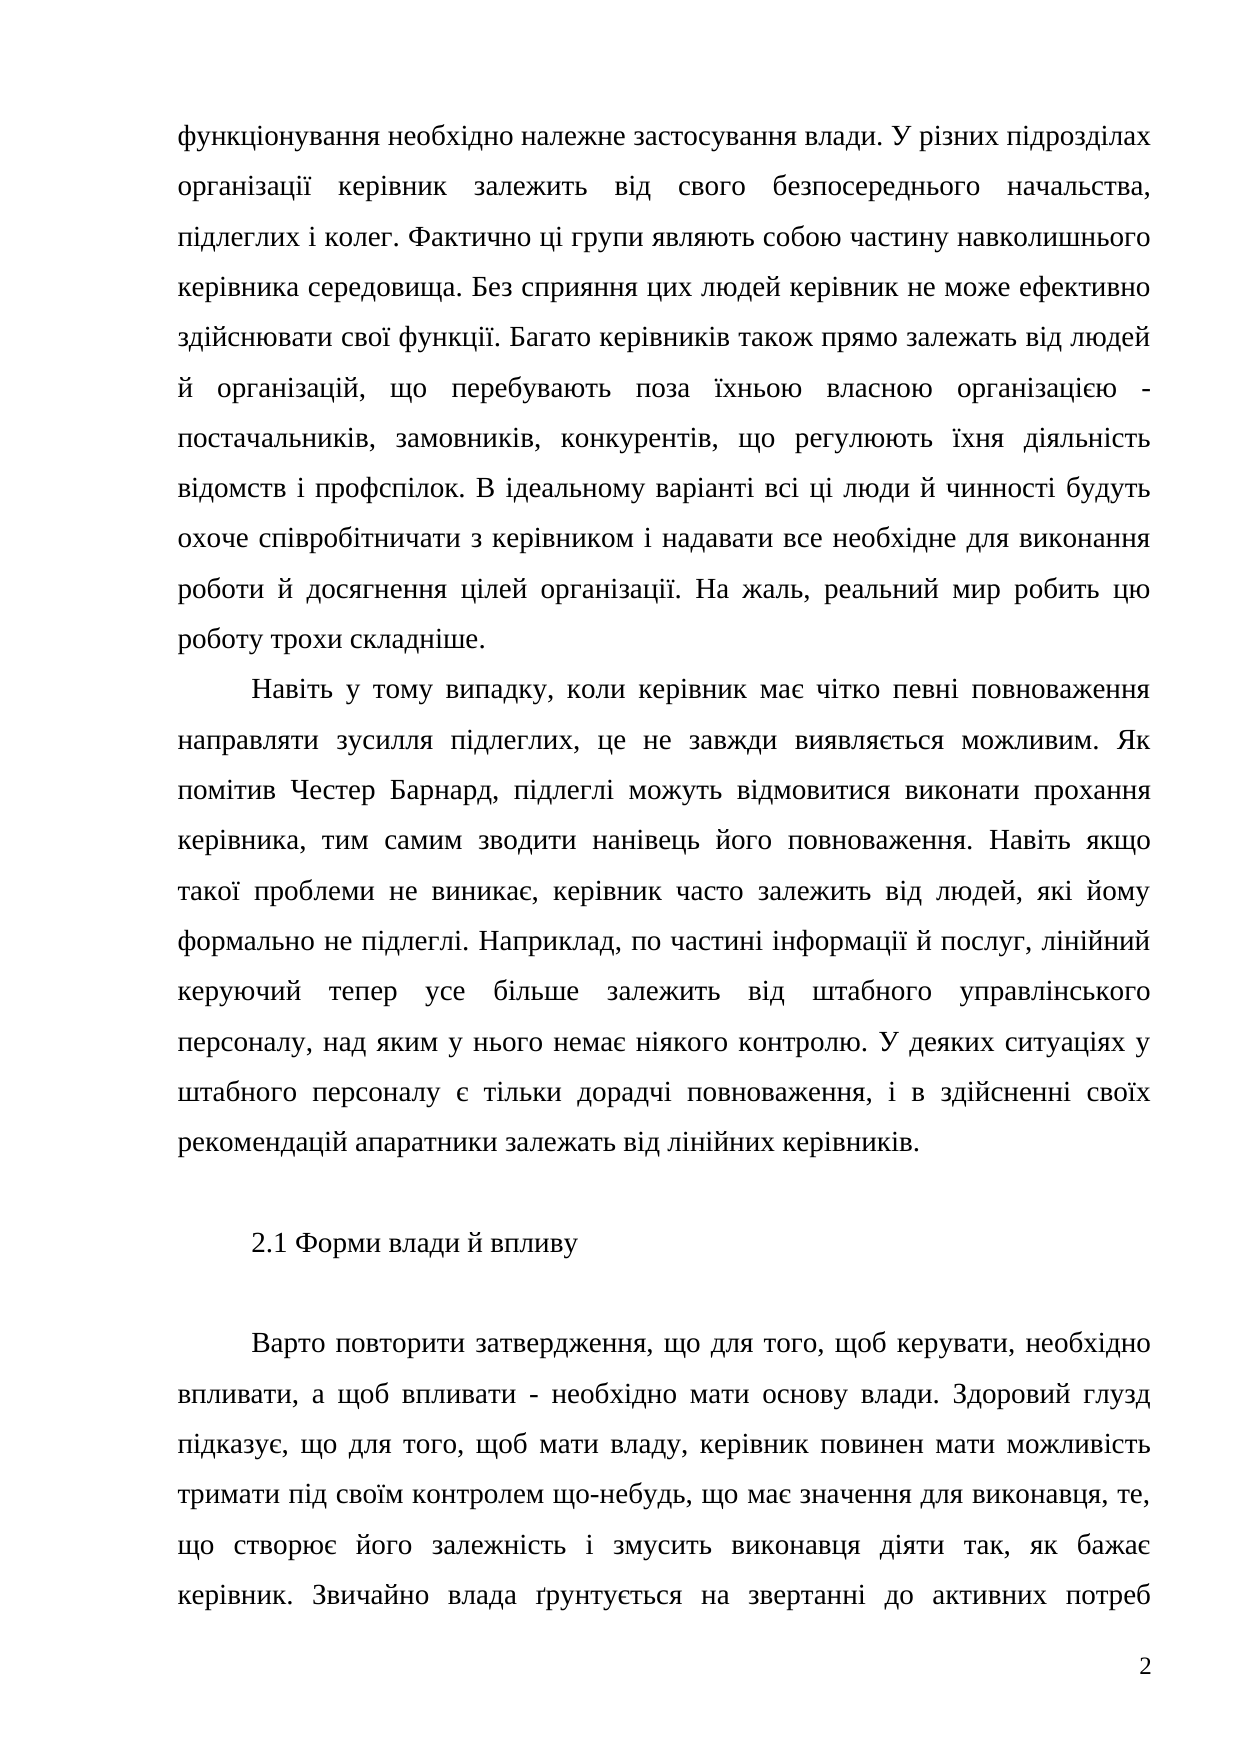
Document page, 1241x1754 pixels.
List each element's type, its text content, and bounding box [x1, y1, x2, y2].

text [177, 118, 1152, 655]
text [177, 1326, 1152, 1611]
subtitle 2.1 Форми влади й впливу [177, 1225, 1152, 1258]
text Навіть у тому випадку, коли керівник має чітко певні повноваження направляти зусилля підлеглих, це не завжди виявляється можливим. Як помітив Честер Барнард, підлеглі можуть відмовитися виконати прохання керівника, тим самим зводити нанівець його повноваження. Навіть якщо такої проблеми не виникає, керівник часто залежить від людей, які йому формально не підлеглі. Наприклад, по частині інформації й послуг, лінійний керуючий тепер усе більше залежить від штабного управлінського персоналу, над яким у нього немає ніякого контролю. У деяких ситуаціях у штабного персоналу є тільки дорадчі повноваження, і в здійсненні своїх рекомендацій апаратники залежать від лінійних керівників. [177, 672, 1152, 1158]
